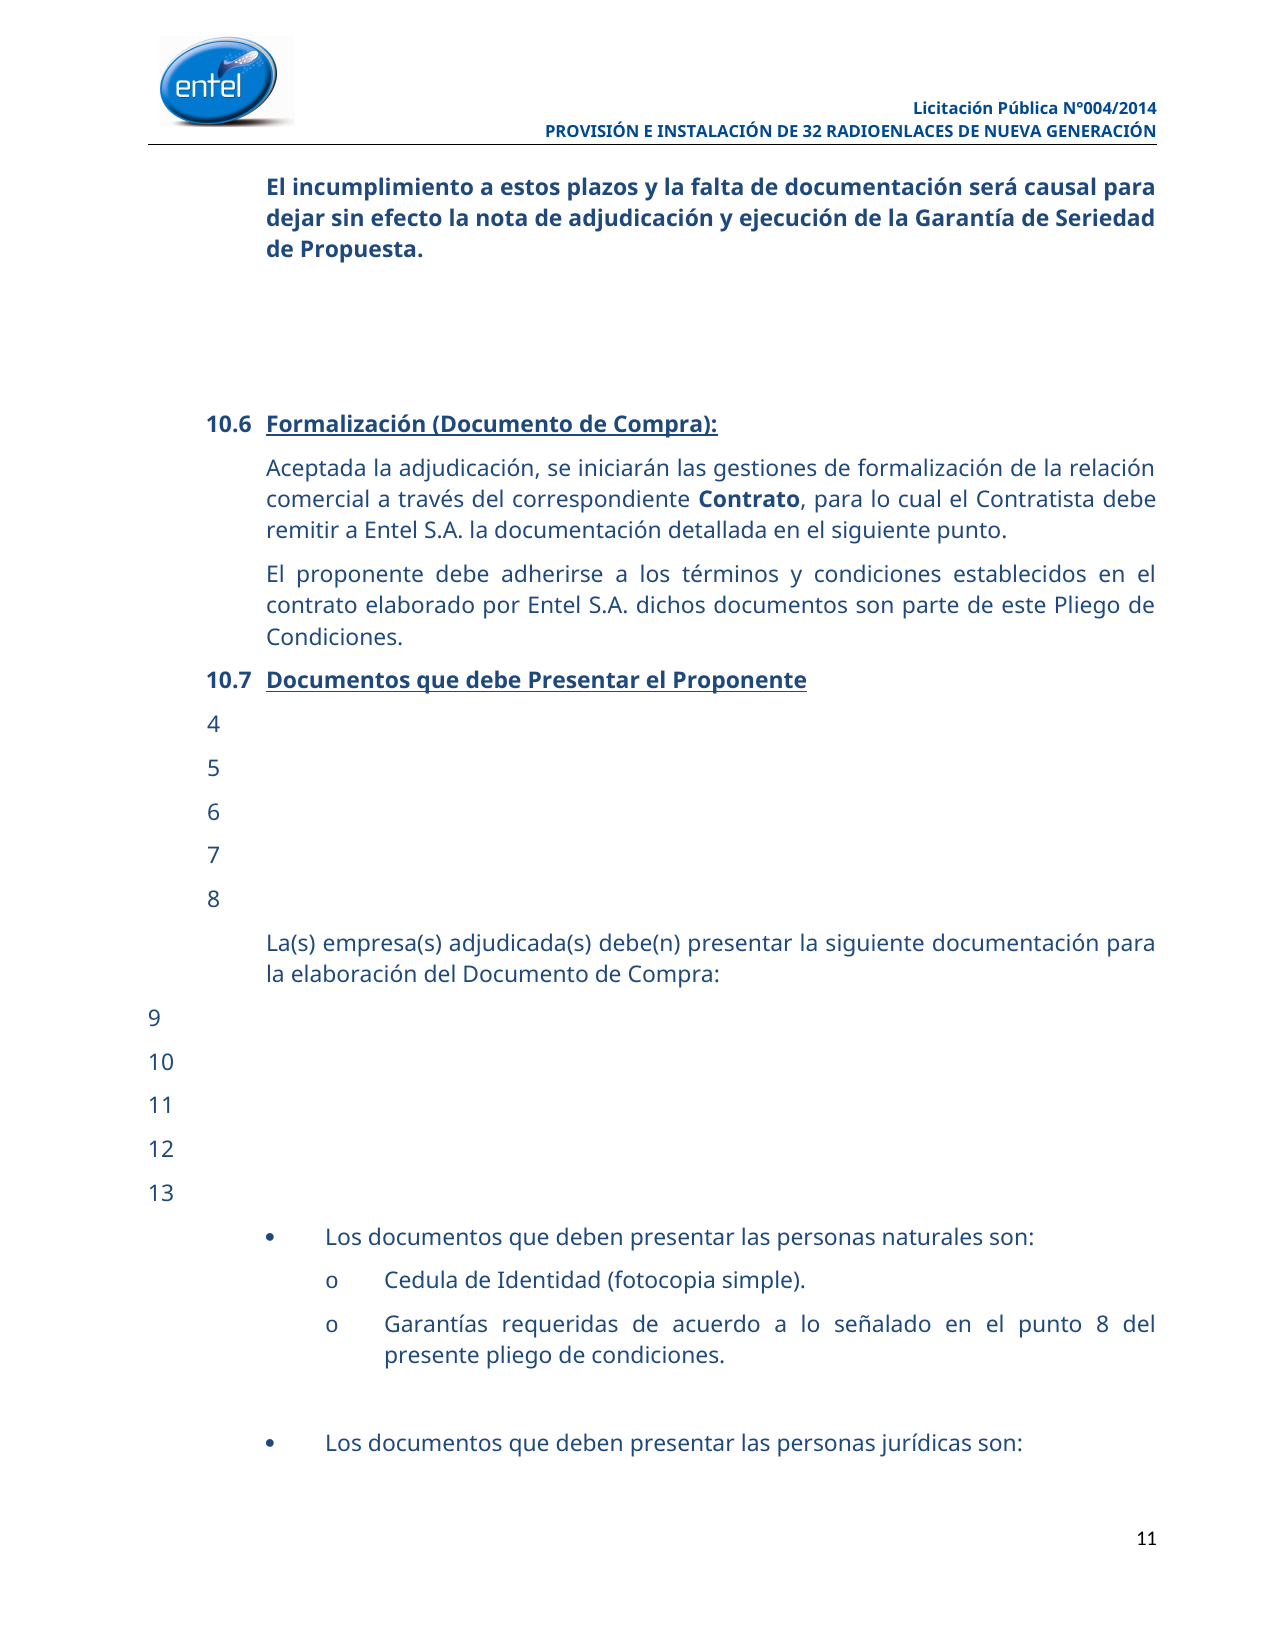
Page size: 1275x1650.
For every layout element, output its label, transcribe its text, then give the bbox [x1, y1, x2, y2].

text Aceptada la adjudicación, se iniciarán las gestiones de formalización de la relación comercial a través del correspondiente Contrato, para lo cual el Contratista debe remitir a Entel S.A. la documentación detallada en el siguiente punto. [266, 452, 1157, 546]
list Documentos que debe Presentar el Proponente [206, 664, 1157, 696]
text El proponente debe adherirse a los términos y condiciones establecidos en el contrato elaborado por Entel S.A. dichos documentos son parte de este Pliego de Condiciones. [266, 558, 1157, 652]
list Los documentos que deben presentar las personas naturales son: [266, 1221, 1157, 1252]
list Garantías requeridas de acuerdo a lo señalado en el punto 8 del presente pliego de condiciones. [325, 1308, 1157, 1371]
text La(s) empresa(s) adjudicada(s) debe(n) presentar la siguiente documentación para la elaboración del Documento de Compra: [266, 927, 1157, 989]
list Formalización (Documento de Compra): [206, 408, 1157, 439]
list Cedula de Identidad (fotocopia simple). [325, 1264, 1157, 1296]
picture [159, 36, 295, 127]
text El incumplimiento a estos plazos y la falta de documentación será causal para dejar sin efecto la nota de adjudicación y ejecución de la Garantía de Seriedad de Propuesta. [266, 171, 1157, 264]
list Los documentos que deben presentar las personas jurídicas son: [266, 1427, 1157, 1458]
